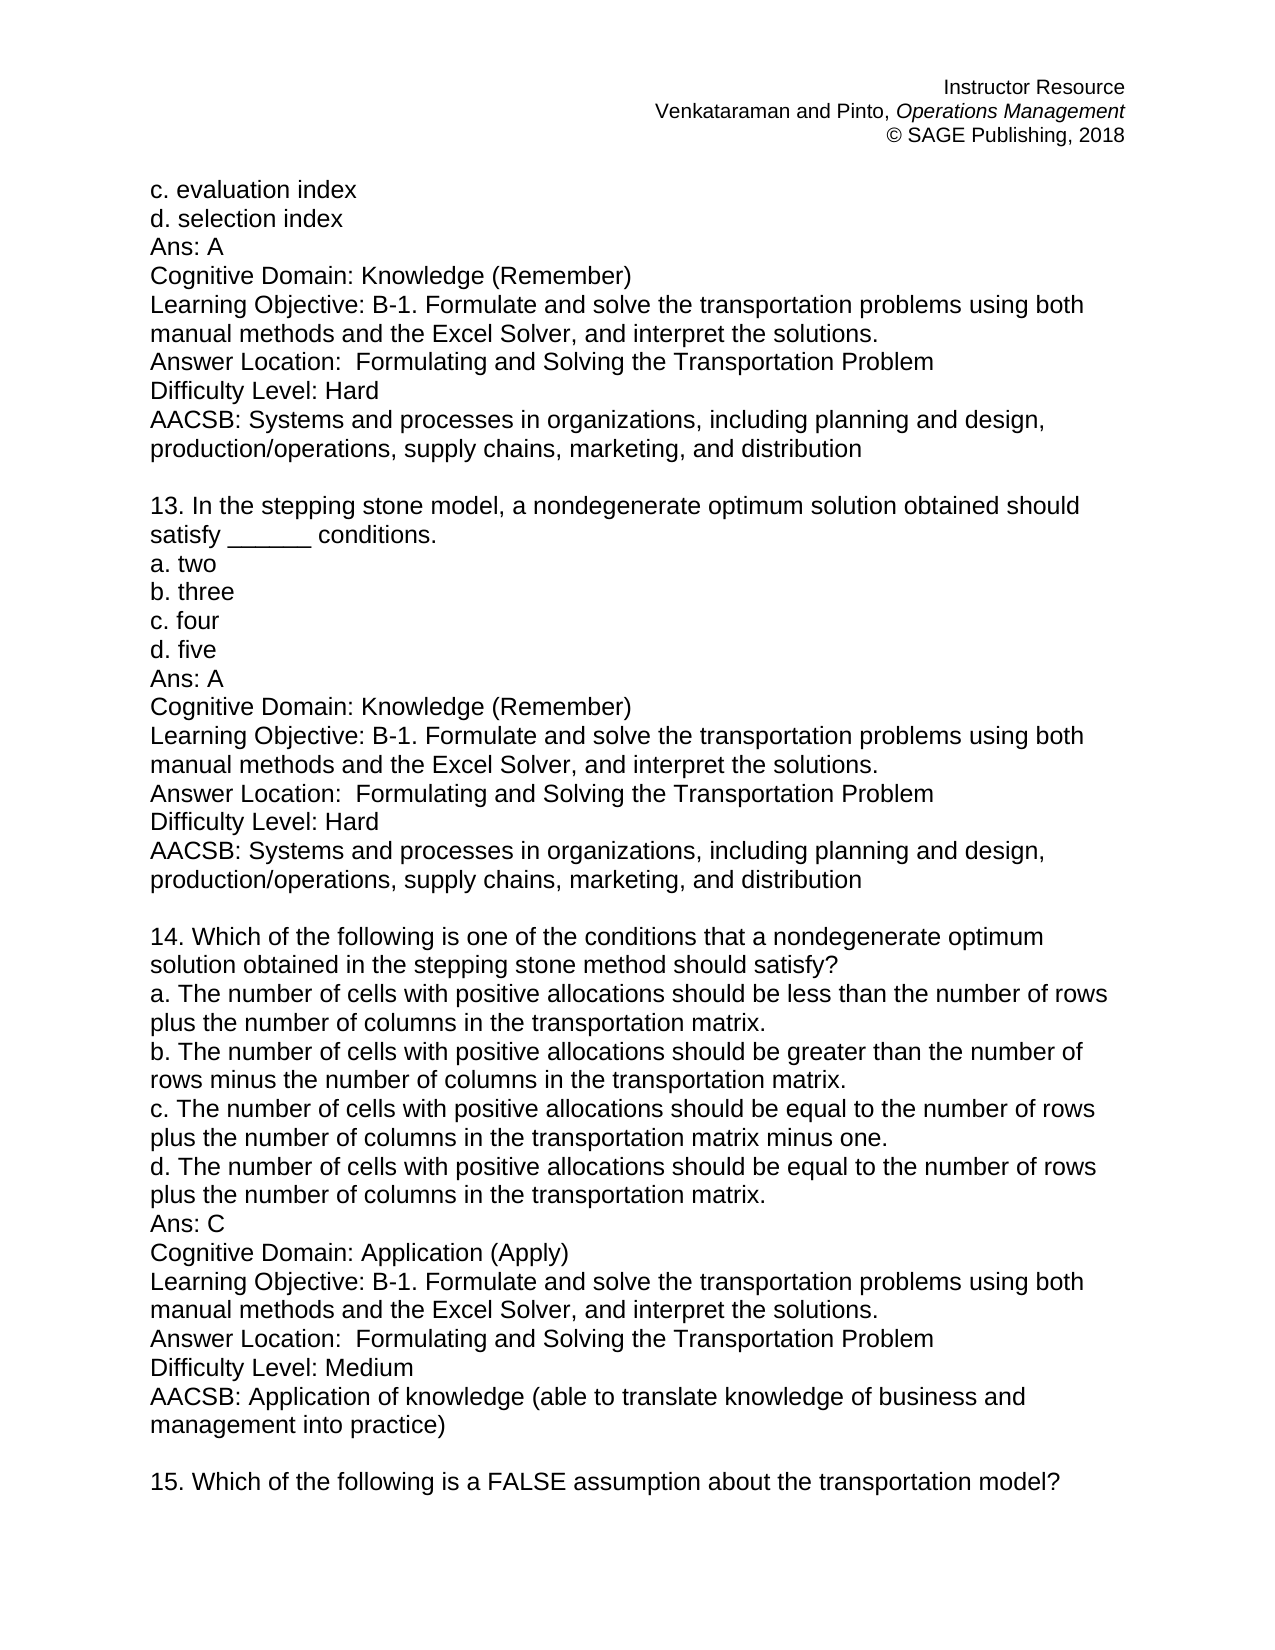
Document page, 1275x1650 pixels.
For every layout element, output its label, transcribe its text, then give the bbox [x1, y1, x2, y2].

text AACSB: Application of knowledge (able to translate knowledge of business and management into practice) [150, 1382, 1125, 1439]
text Cognitive Domain: Knowledge (Remember) [150, 692, 1125, 721]
text Learning Objective: B-1. Formulate and solve the transportation problems using both manual methods and the Excel Solver, and interpret the solutions. [150, 721, 1125, 779]
text Answer Location: Formulating and Solving the Transportation Problem [150, 347, 1125, 376]
text 13. In the stepping stone model, a nondegenerate optimum solution obtained should satisfy ______ conditions. [150, 491, 1125, 549]
text AACSB: Systems and processes in organizations, including planning and design, production/operations, supply chains, marketing, and distribution [150, 836, 1125, 894]
text d. The number of cells with positive allocations should be equal to the number of rows plus the number of columns in the transportation matrix. [150, 1152, 1125, 1209]
text Answer Location: Formulating and Solving the Transportation Problem [150, 779, 1125, 807]
text d. selection index [150, 204, 1125, 232]
text Ans: A [150, 232, 1125, 261]
text a. two [150, 549, 1125, 577]
text Difficulty Level: Medium [150, 1353, 1125, 1382]
text b. The number of cells with positive allocations should be greater than the number of rows minus the number of columns in the transportation matrix. [150, 1037, 1125, 1094]
text Answer Location: Formulating and Solving the Transportation Problem [150, 1324, 1125, 1353]
text d. five [150, 635, 1125, 664]
text c. four [150, 606, 1125, 635]
text Difficulty Level: Hard [150, 376, 1125, 405]
text Difficulty Level: Hard [150, 807, 1125, 836]
text Learning Objective: B-1. Formulate and solve the transportation problems using both manual methods and the Excel Solver, and interpret the solutions. [150, 290, 1125, 347]
text 14. Which of the following is one of the conditions that a nondegenerate optimum solution obtained in the stepping stone method should satisfy? [150, 922, 1125, 979]
text c. evaluation index [150, 175, 1125, 204]
text Learning Objective: B-1. Formulate and solve the transportation problems using both manual methods and the Excel Solver, and interpret the solutions. [150, 1267, 1125, 1324]
text AACSB: Systems and processes in organizations, including planning and design, production/operations, supply chains, marketing, and distribution [150, 405, 1125, 462]
text 15. Which of the following is a FALSE assumption about the transportation model? [150, 1467, 1125, 1496]
text a. The number of cells with positive allocations should be less than the number of rows plus the number of columns in the transportation matrix. [150, 979, 1125, 1037]
text c. The number of cells with positive allocations should be equal to the number of rows plus the number of columns in the transportation matrix minus one. [150, 1094, 1125, 1152]
text Ans: C [150, 1209, 1125, 1238]
text Ans: A [150, 664, 1125, 692]
text b. three [150, 577, 1125, 606]
text Cognitive Domain: Knowledge (Remember) [150, 261, 1125, 290]
text Cognitive Domain: Application (Apply) [150, 1238, 1125, 1267]
